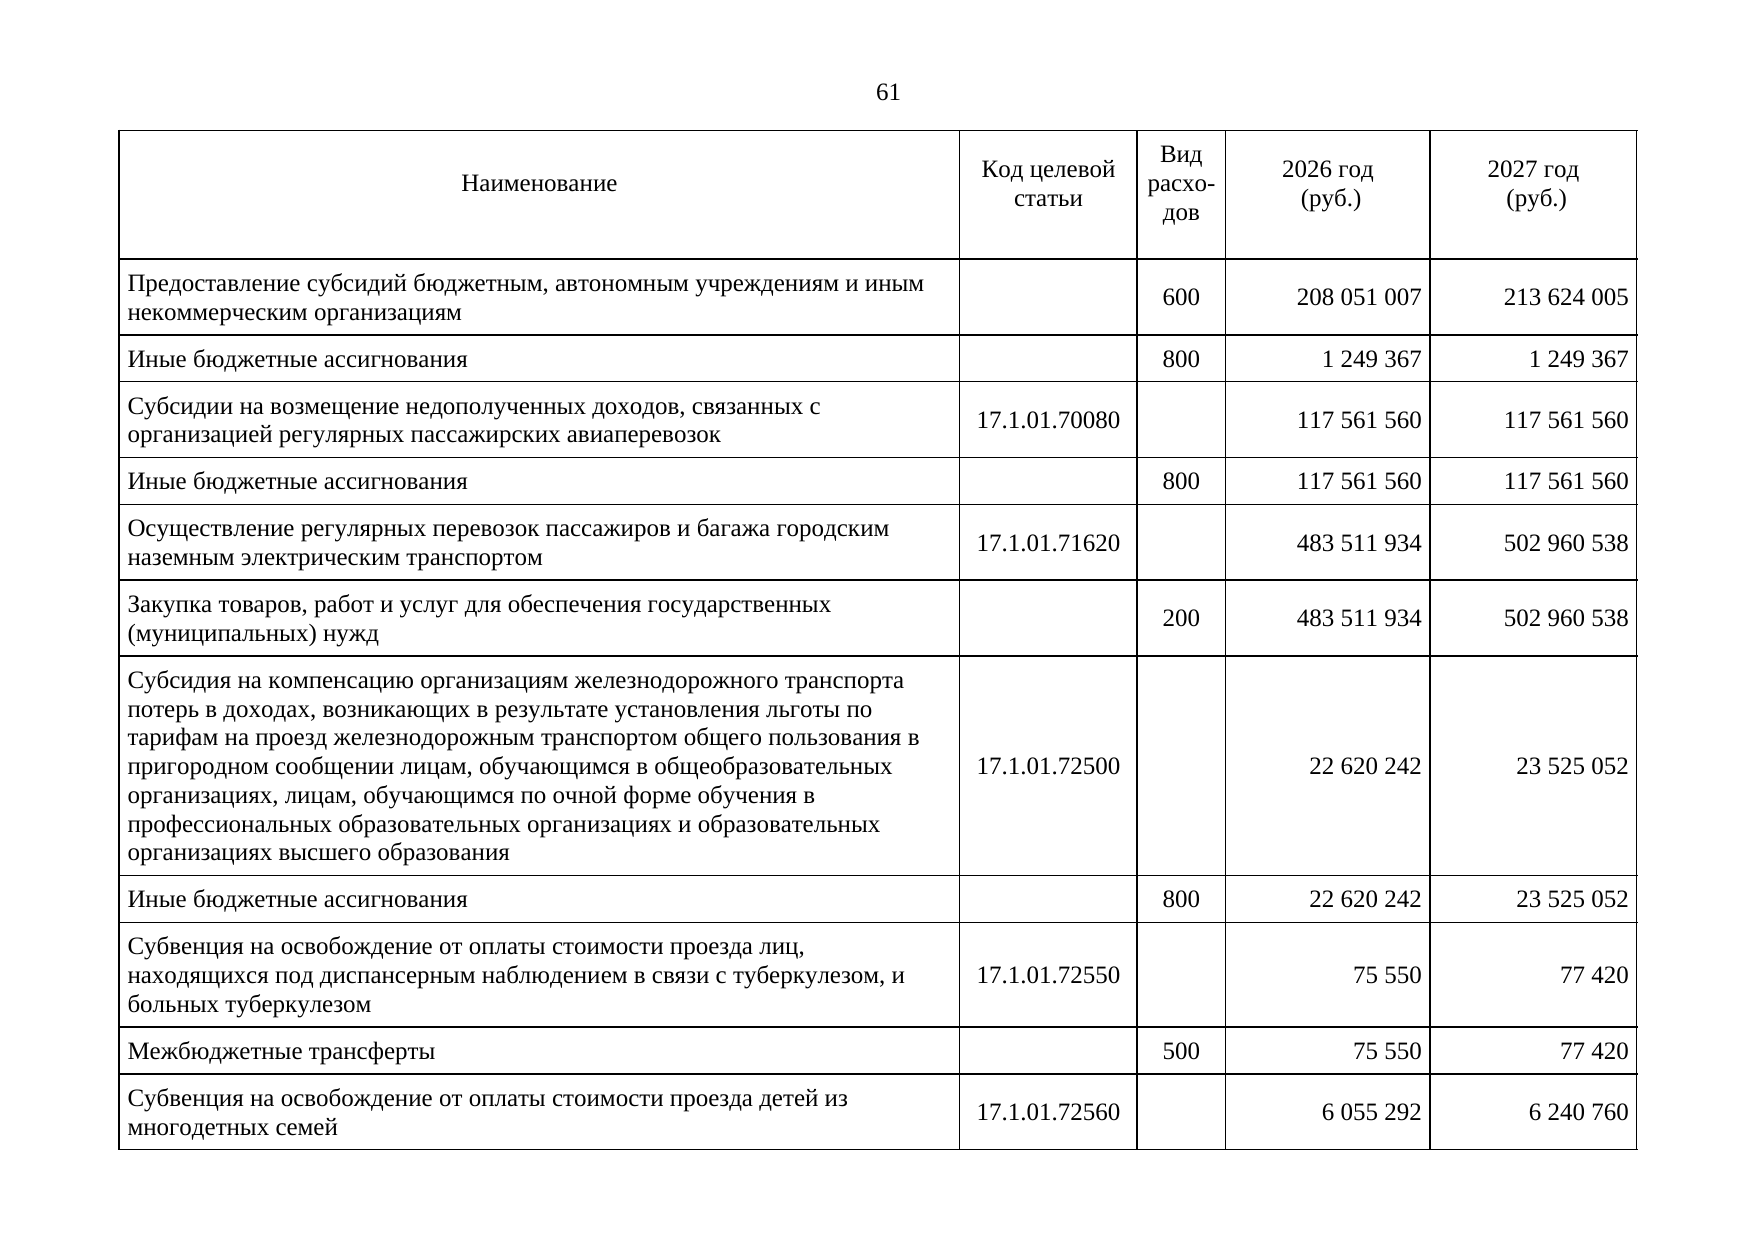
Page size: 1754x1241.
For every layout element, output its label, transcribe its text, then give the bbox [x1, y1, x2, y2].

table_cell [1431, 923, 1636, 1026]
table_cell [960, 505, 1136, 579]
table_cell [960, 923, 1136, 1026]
table_header Наименование [120, 131, 959, 258]
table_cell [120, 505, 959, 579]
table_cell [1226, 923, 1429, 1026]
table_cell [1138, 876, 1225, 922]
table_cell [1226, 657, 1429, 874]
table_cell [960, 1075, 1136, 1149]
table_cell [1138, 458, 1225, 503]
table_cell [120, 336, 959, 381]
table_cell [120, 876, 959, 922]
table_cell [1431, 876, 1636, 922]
table_header 2027 год (руб.) [1431, 131, 1636, 258]
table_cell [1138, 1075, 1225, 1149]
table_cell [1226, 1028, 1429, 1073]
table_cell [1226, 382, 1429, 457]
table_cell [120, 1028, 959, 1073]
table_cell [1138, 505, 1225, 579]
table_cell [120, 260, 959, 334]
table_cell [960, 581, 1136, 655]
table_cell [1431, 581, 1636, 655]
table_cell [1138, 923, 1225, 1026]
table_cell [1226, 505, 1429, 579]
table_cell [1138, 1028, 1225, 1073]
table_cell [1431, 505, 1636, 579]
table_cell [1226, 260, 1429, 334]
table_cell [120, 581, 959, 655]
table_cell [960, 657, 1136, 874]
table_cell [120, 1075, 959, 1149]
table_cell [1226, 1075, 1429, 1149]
table_header Вид расхо-дов [1138, 131, 1225, 258]
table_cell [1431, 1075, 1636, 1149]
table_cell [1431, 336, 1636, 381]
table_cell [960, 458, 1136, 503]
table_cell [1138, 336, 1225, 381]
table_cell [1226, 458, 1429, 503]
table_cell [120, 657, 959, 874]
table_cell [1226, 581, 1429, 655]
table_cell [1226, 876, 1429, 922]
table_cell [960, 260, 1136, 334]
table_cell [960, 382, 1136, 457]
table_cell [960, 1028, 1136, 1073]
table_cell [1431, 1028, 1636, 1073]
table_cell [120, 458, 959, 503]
table_header Код целевой статьи [960, 131, 1136, 258]
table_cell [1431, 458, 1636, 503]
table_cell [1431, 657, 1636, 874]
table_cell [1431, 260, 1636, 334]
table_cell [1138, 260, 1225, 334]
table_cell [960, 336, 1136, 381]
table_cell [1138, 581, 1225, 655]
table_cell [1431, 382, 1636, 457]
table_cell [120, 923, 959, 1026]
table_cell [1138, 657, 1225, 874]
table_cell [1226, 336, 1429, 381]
table_header 2026 год (руб.) [1226, 131, 1429, 258]
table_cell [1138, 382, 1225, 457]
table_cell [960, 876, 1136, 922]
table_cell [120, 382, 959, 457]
